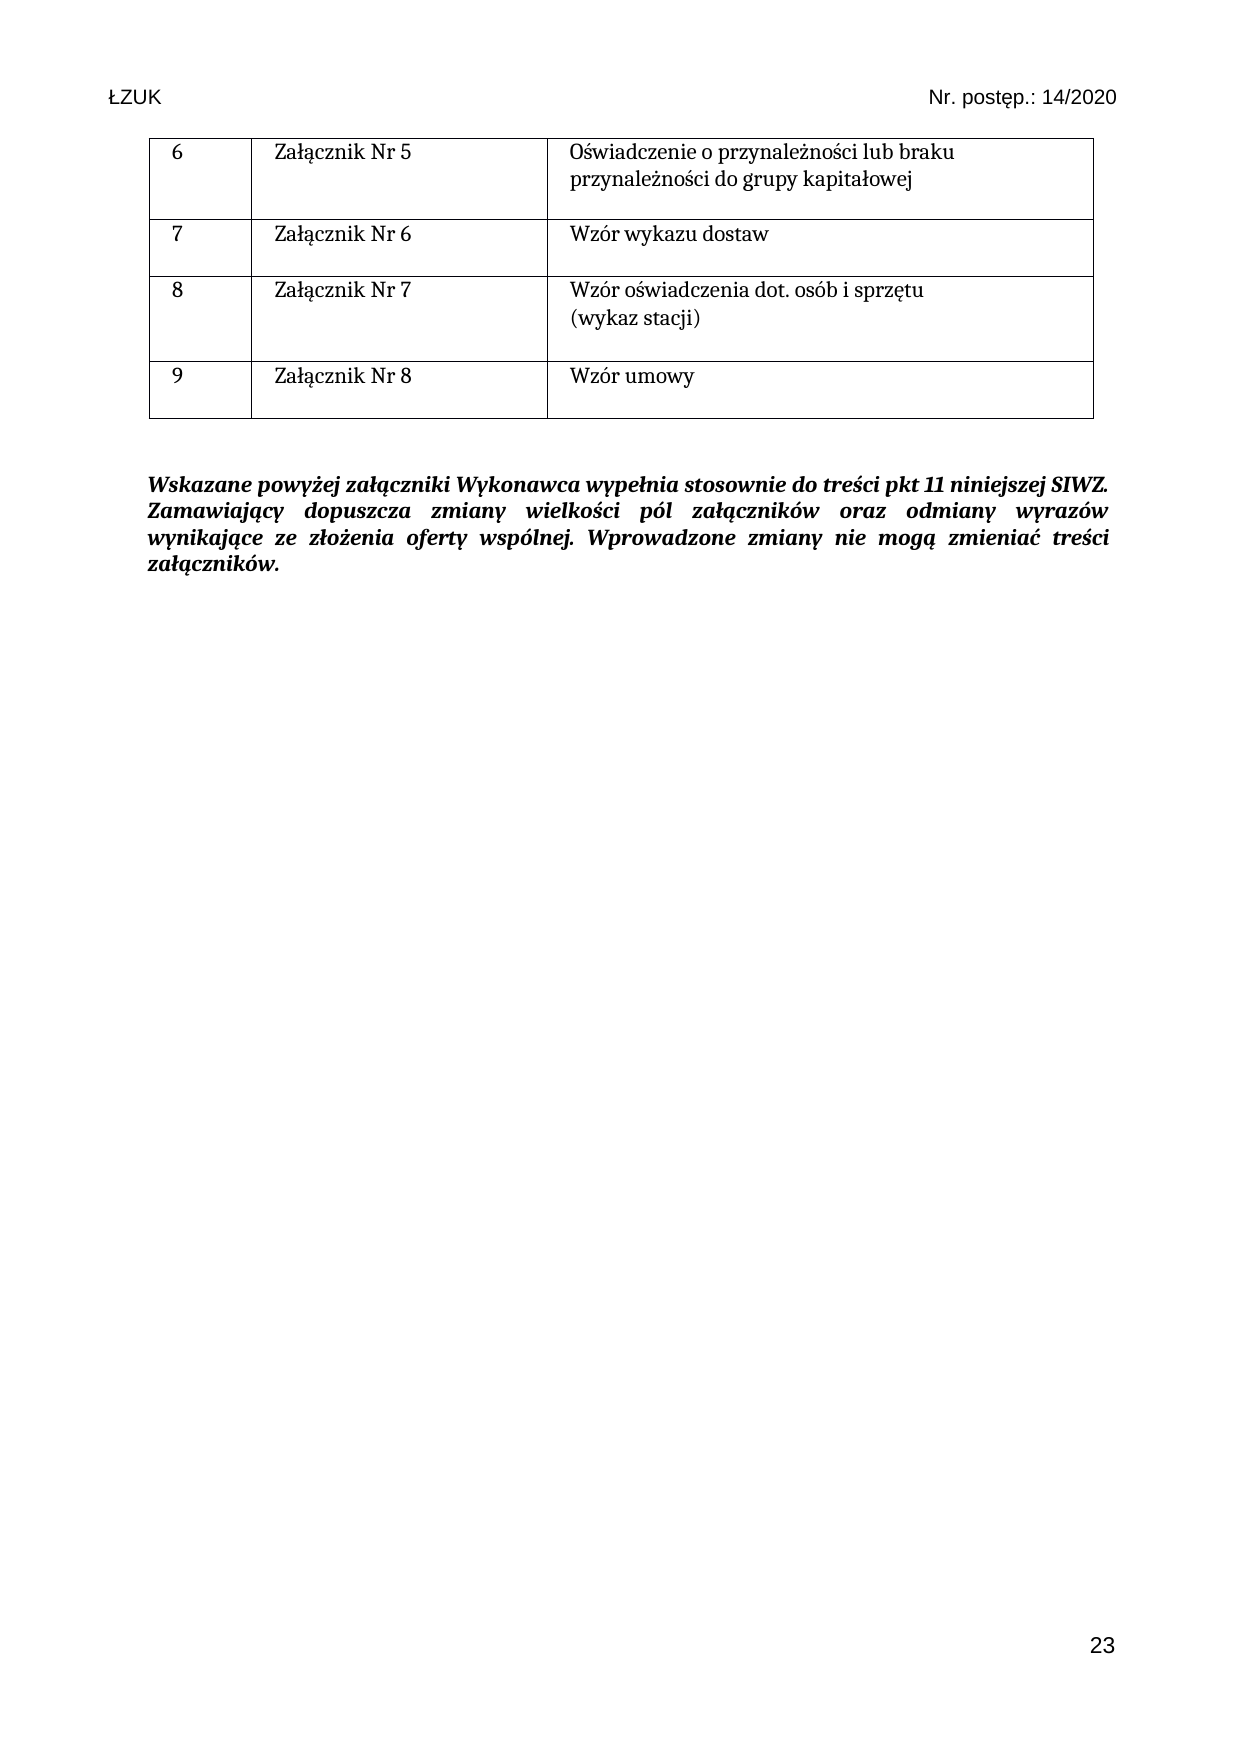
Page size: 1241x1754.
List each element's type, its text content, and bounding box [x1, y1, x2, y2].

table_cell 9 [150, 362, 251, 418]
table_cell 8 [150, 277, 251, 361]
table_cell Oświadczenie o przynależności lub braku przynależności do grupy kapitałowej [548, 139, 1093, 219]
table_cell Załącznik Nr 5 [252, 139, 547, 219]
table_cell Załącznik Nr 7 [252, 277, 547, 361]
table_cell Wzór oświadczenia dot. osób i sprzętu (wykaz stacji) [548, 277, 1093, 361]
table_cell 7 [150, 220, 251, 276]
table_cell Załącznik Nr 8 [252, 362, 547, 418]
table_cell Wzór umowy [548, 362, 1093, 418]
table_cell 6 [150, 139, 251, 219]
table_cell Załącznik Nr 6 [252, 220, 547, 276]
table_cell Wzór wykazu dostaw [548, 220, 1093, 276]
subtitle Wskazane powyżej załączniki Wykonawca wypełnia stosownie do treści pkt 11 niniejszej SIWZ. Zamawiający dopuszcza zmiany wielkości pól załączników oraz odmiany wyrazów wynikające ze złożenia oferty wspólnej. Wprowadzone zmiany nie mogą zmieniać treści załączników. [147, 472, 1112, 577]
